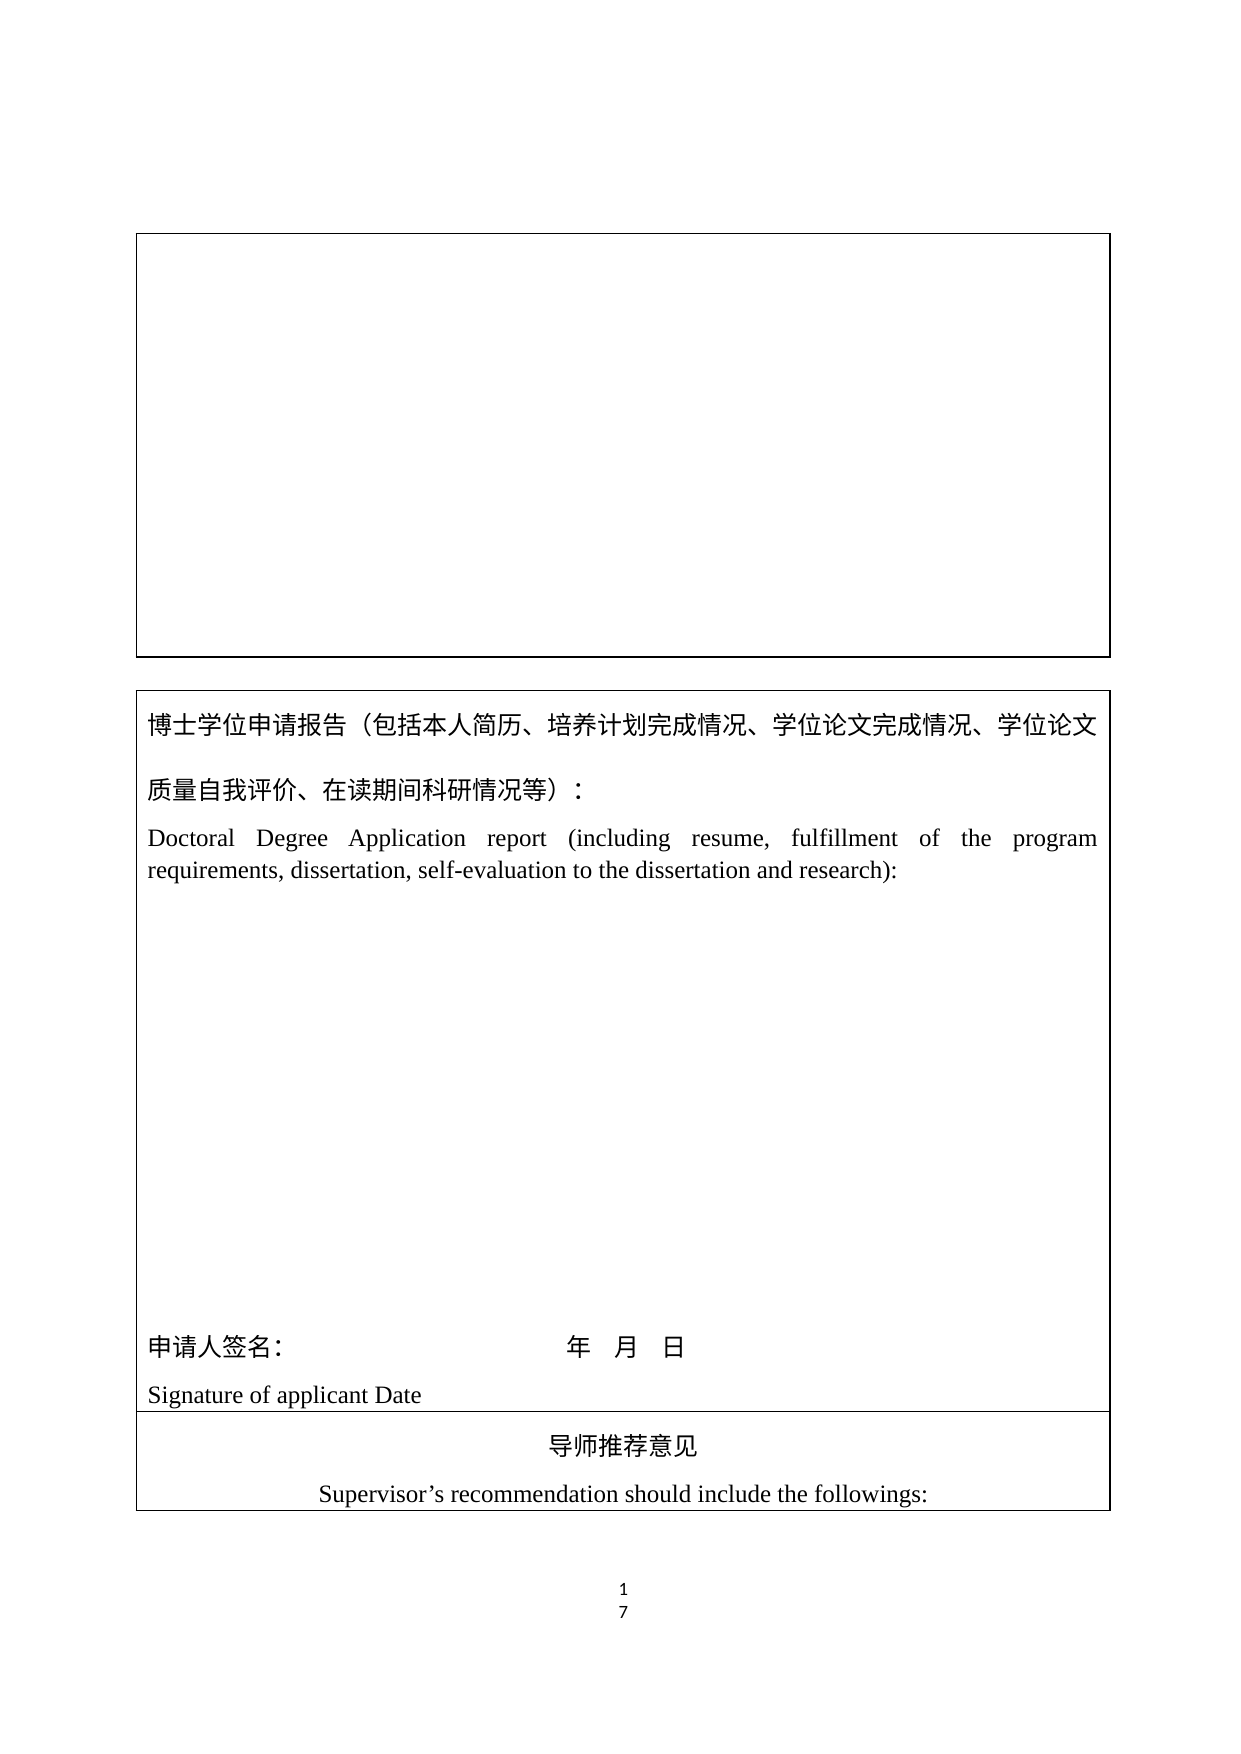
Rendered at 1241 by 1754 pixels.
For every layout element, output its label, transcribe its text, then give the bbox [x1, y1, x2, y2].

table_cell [137, 234, 1109, 656]
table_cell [137, 1412, 1109, 1509]
table_header 博士学位申请报告（包括本人简历、培养计划完成情况、学位论文完成情况、学位论文质量自我评价、在读期间科研情况等）： Doctoral Degree Application report (including resume, fulfillment of the program requirements, dissertation, self-evaluation to the dissertation and research): 申请人签名： 年 月 日 Signature of applicant Date [137, 691, 1109, 1411]
